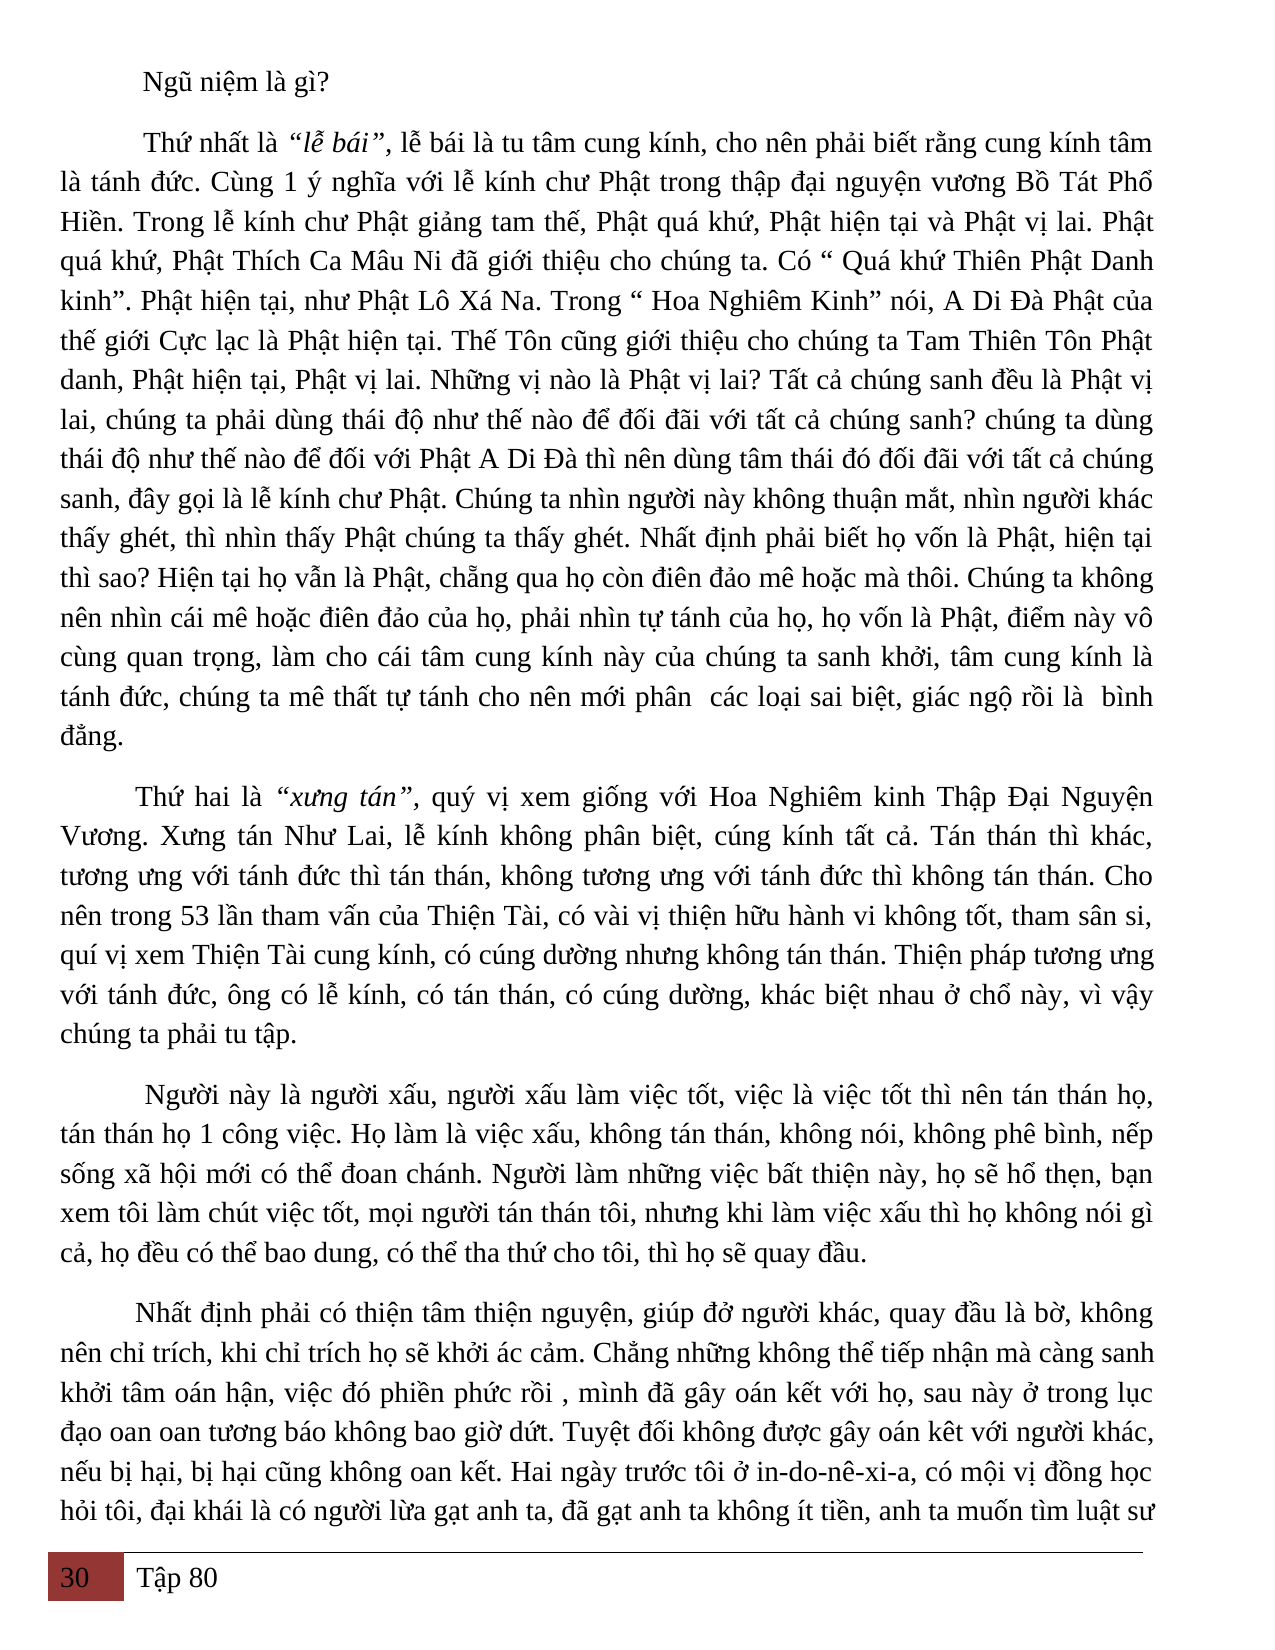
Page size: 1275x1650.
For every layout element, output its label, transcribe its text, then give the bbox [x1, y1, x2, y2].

text Ngũ niệm là gì? [60, 60, 1155, 99]
text Thứ hai là “xưng tán”, quý vị xem giống với Hoa Nghiêm kinh Thập Đại Nguyện Vương. Xưng tán Như Lai, lễ kính không phân biệt, cúng kính tất cả. Tán thán thì khác, tương ưng với tánh đức thì tán thán, không tương ưng với tánh đức thì không tán thán. Cho nên trong 53 lần tham vấn của Thiện Tài, có vài vị thiện hữu hành vi không tốt, tham sân si, quí vị xem Thiện Tài cung kính, có cúng dường nhưng không tán thán. Thiện pháp tương ưng với tánh đức, ông có lễ kính, có tán thán, có cúng dường, khác biệt nhau ở chổ này, vì vậy chúng ta phải tu tập. [60, 774, 1155, 1052]
text Thứ nhất là “lễ bái”, lễ bái là tu tâm cung kính, cho nên phải biết rằng cung kính tâm là tánh đức. Cùng 1 ý nghĩa với lễ kính chư Phật trong thập đại nguyện vương Bồ Tát Phổ Hiền. Trong lễ kính chư Phật giảng tam thế, Phật quá khứ, Phật hiện tại và Phật vị lai. Phật quá khứ, Phật Thích Ca Mâu Ni đã giới thiệu cho chúng ta. Có “ Quá khứ Thiên Phật Danh kinh”. Phật hiện tại, như Phật Lô Xá Na. Trong “ Hoa Nghiêm Kinh” nói, A Di Đà Phật của thế giới Cực lạc là Phật hiện tại. Thế Tôn cũng giới thiệu cho chúng ta Tam Thiên Tôn Phật danh, Phật hiện tại, Phật vị lai. Những vị nào là Phật vị lai? Tất cả chúng sanh đều là Phật vị lai, chúng ta phải dùng thái độ như thế nào để đối đãi với tất cả chúng sanh? chúng ta dùng thái độ như thế nào để đối với Phật A Di Đà thì nên dùng tâm thái đó đối đãi với tất cả chúng sanh, đây gọi là lễ kính chư Phật. Chúng ta nhìn người này không thuận mắt, nhìn người khác thấy ghét, thì nhìn thấy Phật chúng ta thấy ghét. Nhất định phải biết họ vốn là Phật, hiện tại thì sao? Hiện tại họ vẫn là Phật, chẵng qua họ còn điên đảo mê hoặc mà thôi. Chúng ta không nên nhìn cái mê hoặc điên đảo của họ, phải nhìn tự tánh của họ, họ vốn là Phật, điểm này vô cùng quan trọng, làm cho cái tâm cung kính này của chúng ta sanh khởi, tâm cung kính là tánh đức, chúng ta mê thất tự tánh cho nên mới phân các loại sai biệt, giác ngộ rồi là bình đẳng. [60, 120, 1155, 754]
text Người này là người xấu, người xấu làm việc tốt, việc là việc tốt thì nên tán thán họ, tán thán họ 1 công việc. Họ làm là việc xấu, không tán thán, không nói, không phê bình, nếp sống xã hội mới có thể đoan chánh. Người làm những việc bất thiện này, họ sẽ hổ thẹn, bạn xem tôi làm chút việc tốt, mọi người tán thán tôi, nhưng khi làm việc xấu thì họ không nói gì cả, họ đều có thể bao dung, có thể tha thứ cho tôi, thì họ sẽ quay đầu. [60, 1072, 1155, 1270]
